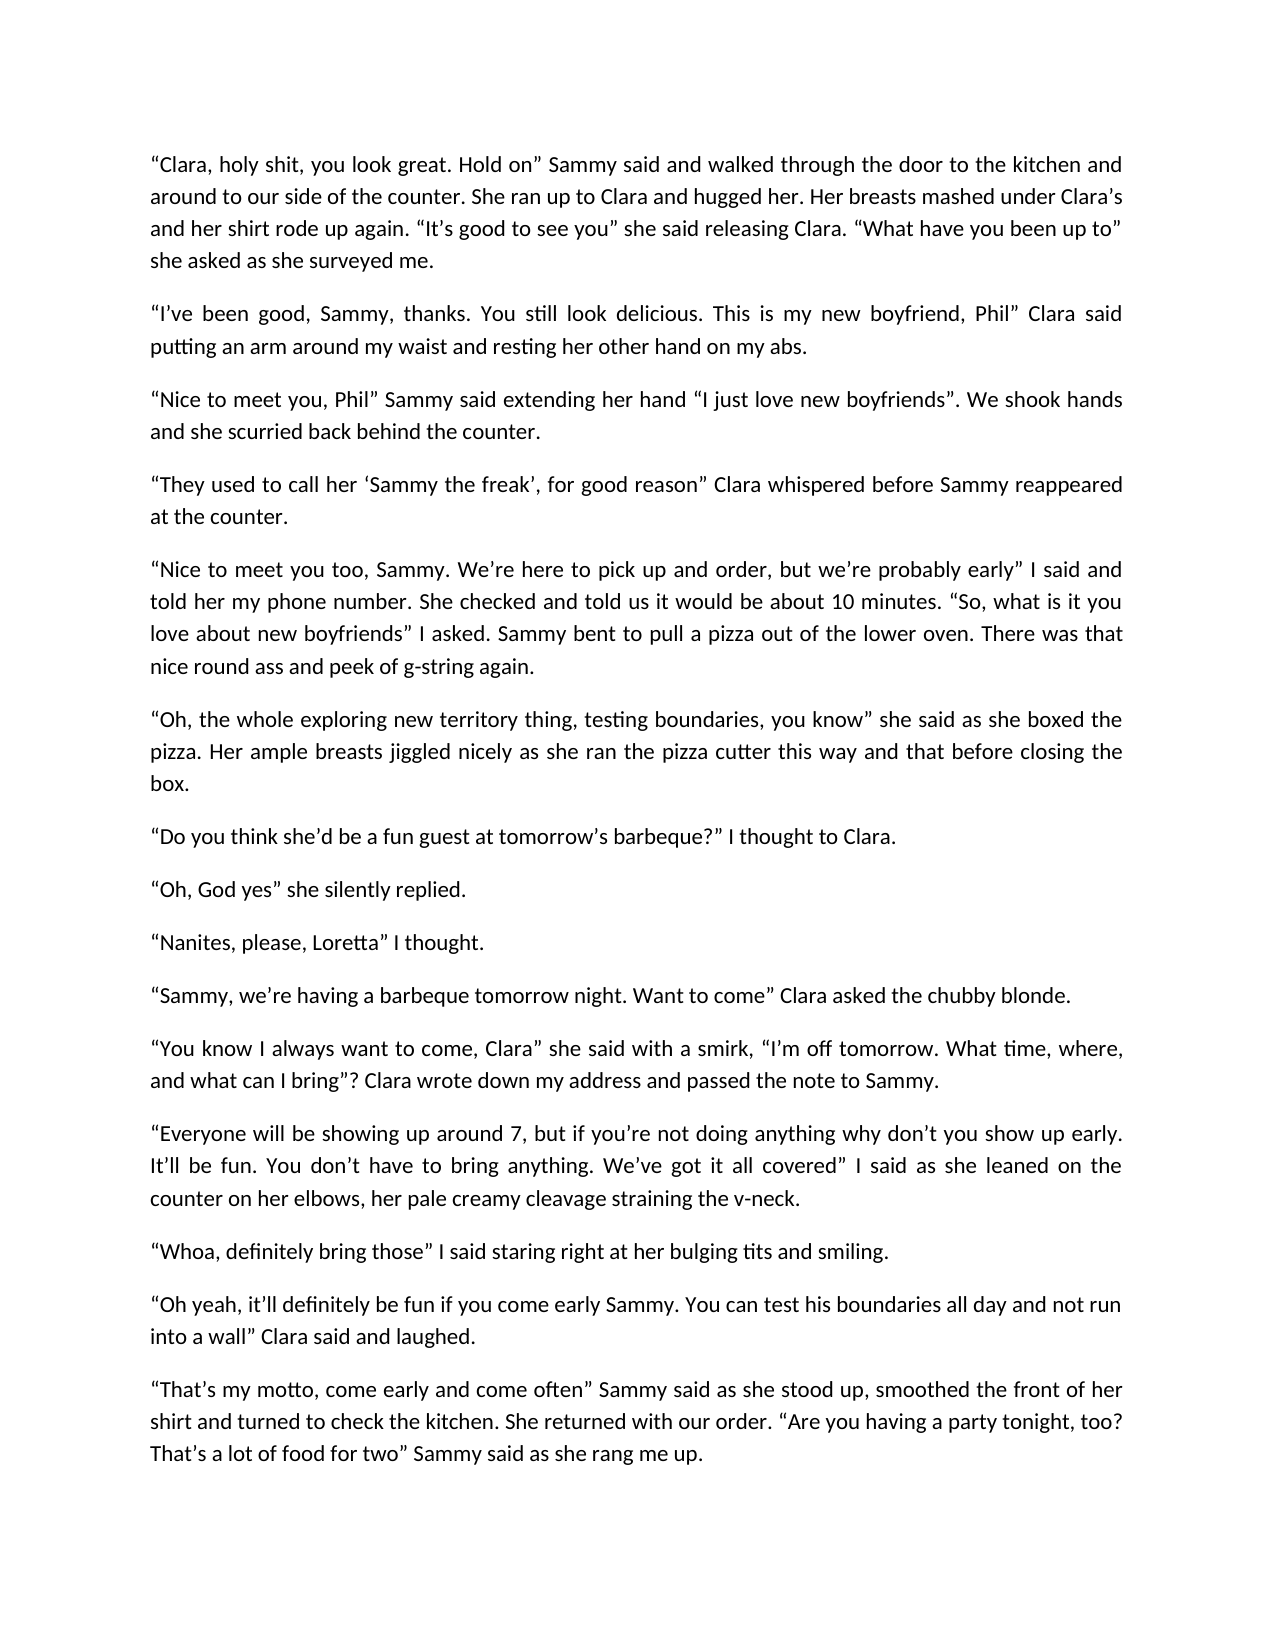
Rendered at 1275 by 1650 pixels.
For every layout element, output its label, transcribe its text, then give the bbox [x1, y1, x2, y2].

text “You know I always want to come, Clara” she said with a smirk, “I’m off tomorrow. What time, where, and what can I bring”? Clara wrote down my address and passed the note to Sammy. [150, 1034, 1125, 1094]
text “Oh, God yes” she silently replied. [150, 875, 1125, 903]
text “Everyone will be showing up around 7, but if you’re not doing anything why don’t you show up early. It’ll be fun. You don’t have to bring anything. We’ve got it all covered” I said as she leaned on the counter on her elbows, her pale creamy cleavage straining the v-neck. [150, 1119, 1125, 1212]
text “Nanites, please, Loretta” I thought. [150, 928, 1125, 956]
text “Nice to meet you too, Sammy. We’re here to pick up and order, but we’re probably early” I said and told her my phone number. She checked and told us it would be about 10 minutes. “So, what is it you love about new boyfriends” I asked. Sammy bent to pull a pizza out of the lower oven. There was that nice round ass and peek of g-string again. [150, 555, 1125, 680]
text “Do you think she’d be a fun guest at tomorrow’s barbeque?” I thought to Clara. [150, 822, 1125, 850]
text “They used to call her ‘Sammy the freak’, for good reason” Clara whispered before Sammy reappeared at the counter. [150, 470, 1125, 530]
text “Oh yeah, it’ll definitely be fun if you come early Sammy. You can test his boundaries all day and not run into a wall” Clara said and laughed. [150, 1290, 1125, 1350]
text “Whoa, definitely bring those” I said staring right at her bulging tits and smiling. [150, 1237, 1125, 1265]
text “Clara, holy shit, you look great. Hold on” Sammy said and walked through the door to the kitchen and around to our side of the counter. She ran up to Clara and hugged her. Her breasts mashed under Clara’s and her shirt rode up again. “It’s good to see you” she said releasing Clara. “What have you been up to” she asked as she surveyed me. [150, 150, 1125, 274]
text “Oh, the whole exploring new territory thing, testing boundaries, you know” she said as she boxed the pizza. Her ample breasts jiggled nicely as she ran the pizza cutter this way and that before closing the box. [150, 705, 1125, 797]
text “Nice to meet you, Phil” Sammy said extending her hand “I just love new boyfriends”. We shook hands and she scurried back behind the counter. [150, 385, 1125, 445]
text “I’ve been good, Sammy, thanks. You still look delicious. This is my new boyfriend, Phil” Clara said putting an arm around my waist and resting her other hand on my abs. [150, 299, 1125, 360]
text “That’s my motto, come early and come often” Sammy said as she stood up, smoothed the front of her shirt and turned to check the kitchen. She returned with our order. “Are you having a party tonight, too? That’s a lot of food for two” Sammy said as she rang me up. [150, 1375, 1125, 1467]
text “Sammy, we’re having a barbeque tomorrow night. Want to come” Clara asked the chubby blonde. [150, 981, 1125, 1009]
